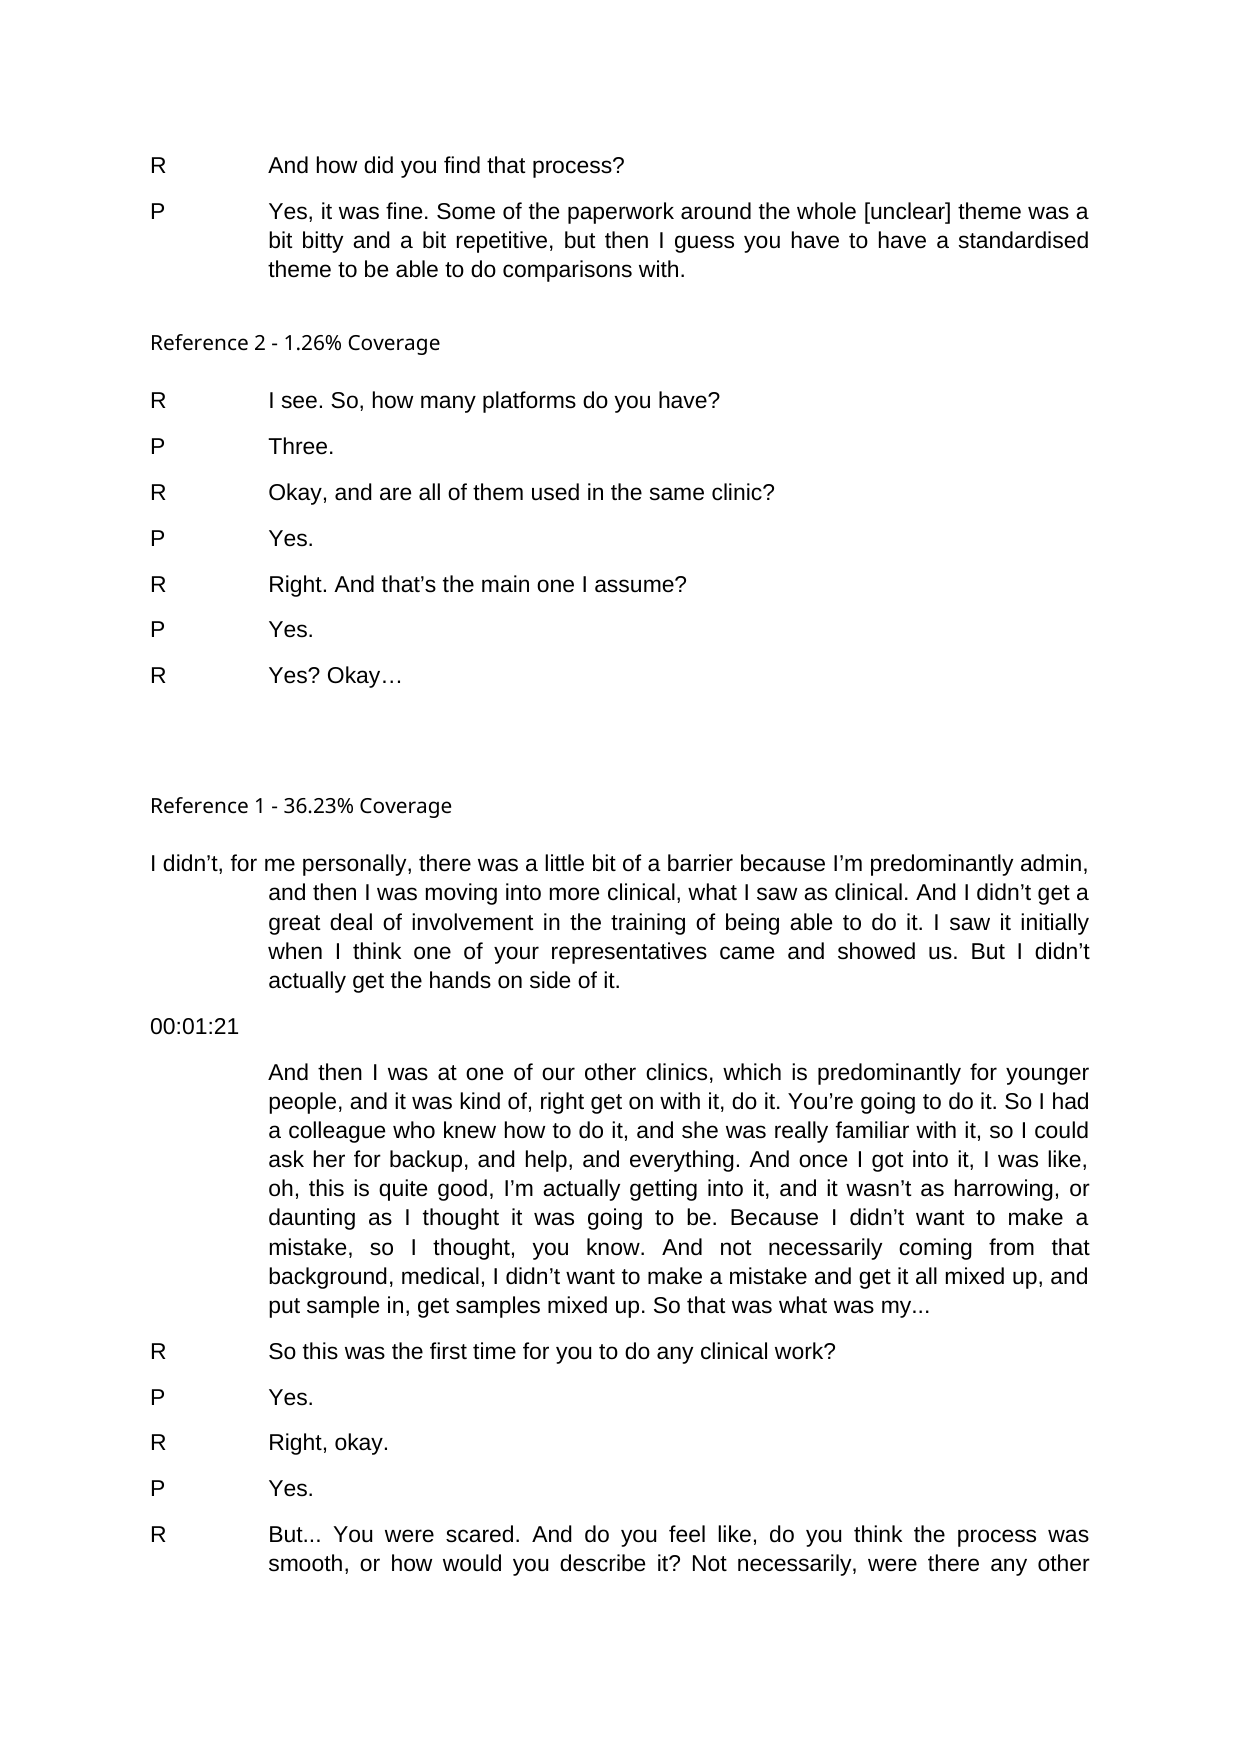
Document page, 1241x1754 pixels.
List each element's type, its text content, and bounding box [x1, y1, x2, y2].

text P Three. [150, 431, 1090, 460]
text R I see. So, how many platforms do you have? [150, 385, 1090, 414]
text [150, 1519, 1090, 1577]
text Reference 2 - 1.26% Coverage [150, 328, 1090, 357]
text R Right, okay. [150, 1427, 1090, 1457]
text R Okay, and are all of them used in the same clinic? [150, 477, 1090, 506]
text P Yes, it was fine. Some of the paperwork around the whole [unclear] theme was a bit bitty and a bit repetitive, but then I guess you have to have a standardised theme to be able to do comparisons with. [150, 196, 1090, 283]
text P Yes. [150, 614, 1090, 644]
text P Yes. [150, 1473, 1090, 1502]
text R Right. And that’s the main one I assume? [150, 569, 1090, 598]
text 00:01:21 [150, 1011, 1090, 1040]
text Reference 1 - 36.23% Coverage [150, 791, 1090, 820]
text R So this was the first time for you to do any clinical work? [150, 1336, 1090, 1365]
text And then I was at one of our other clinics, which is predominantly for younger people, and it was kind of, right get on with it, do it. You’re going to do it. So I had a colleague who knew how to do it, and she was really familiar with it, so I could ask her for backup, and help, and everything. And once I got into it, I was like, oh, this is quite good, I’m actually getting into it, and it wasn’t as harrowing, or daunting as I thought it was going to be. Because I didn’t want to make a mistake, so I thought, you know. And not necessarily coming from that background, medical, I didn’t want to make a mistake and get it all mixed up, and put sample in, get samples mixed up. So that was what was my... [150, 1057, 1090, 1319]
text P Yes. [150, 1382, 1090, 1411]
text P Yes. [150, 523, 1090, 552]
text R And how did you find that process? [150, 150, 1090, 179]
text I didn’t, for me personally, there was a little bit of a barrier because I’m predominantly admin, and then I was moving into more clinical, what I saw as clinical. And I didn’t get a great deal of involvement in the training of being able to do it. I saw it initially when I think one of your representatives came and showed us. But I didn’t actually get the hands on side of it. [150, 848, 1090, 994]
text R Yes? Okay… [150, 660, 1090, 689]
